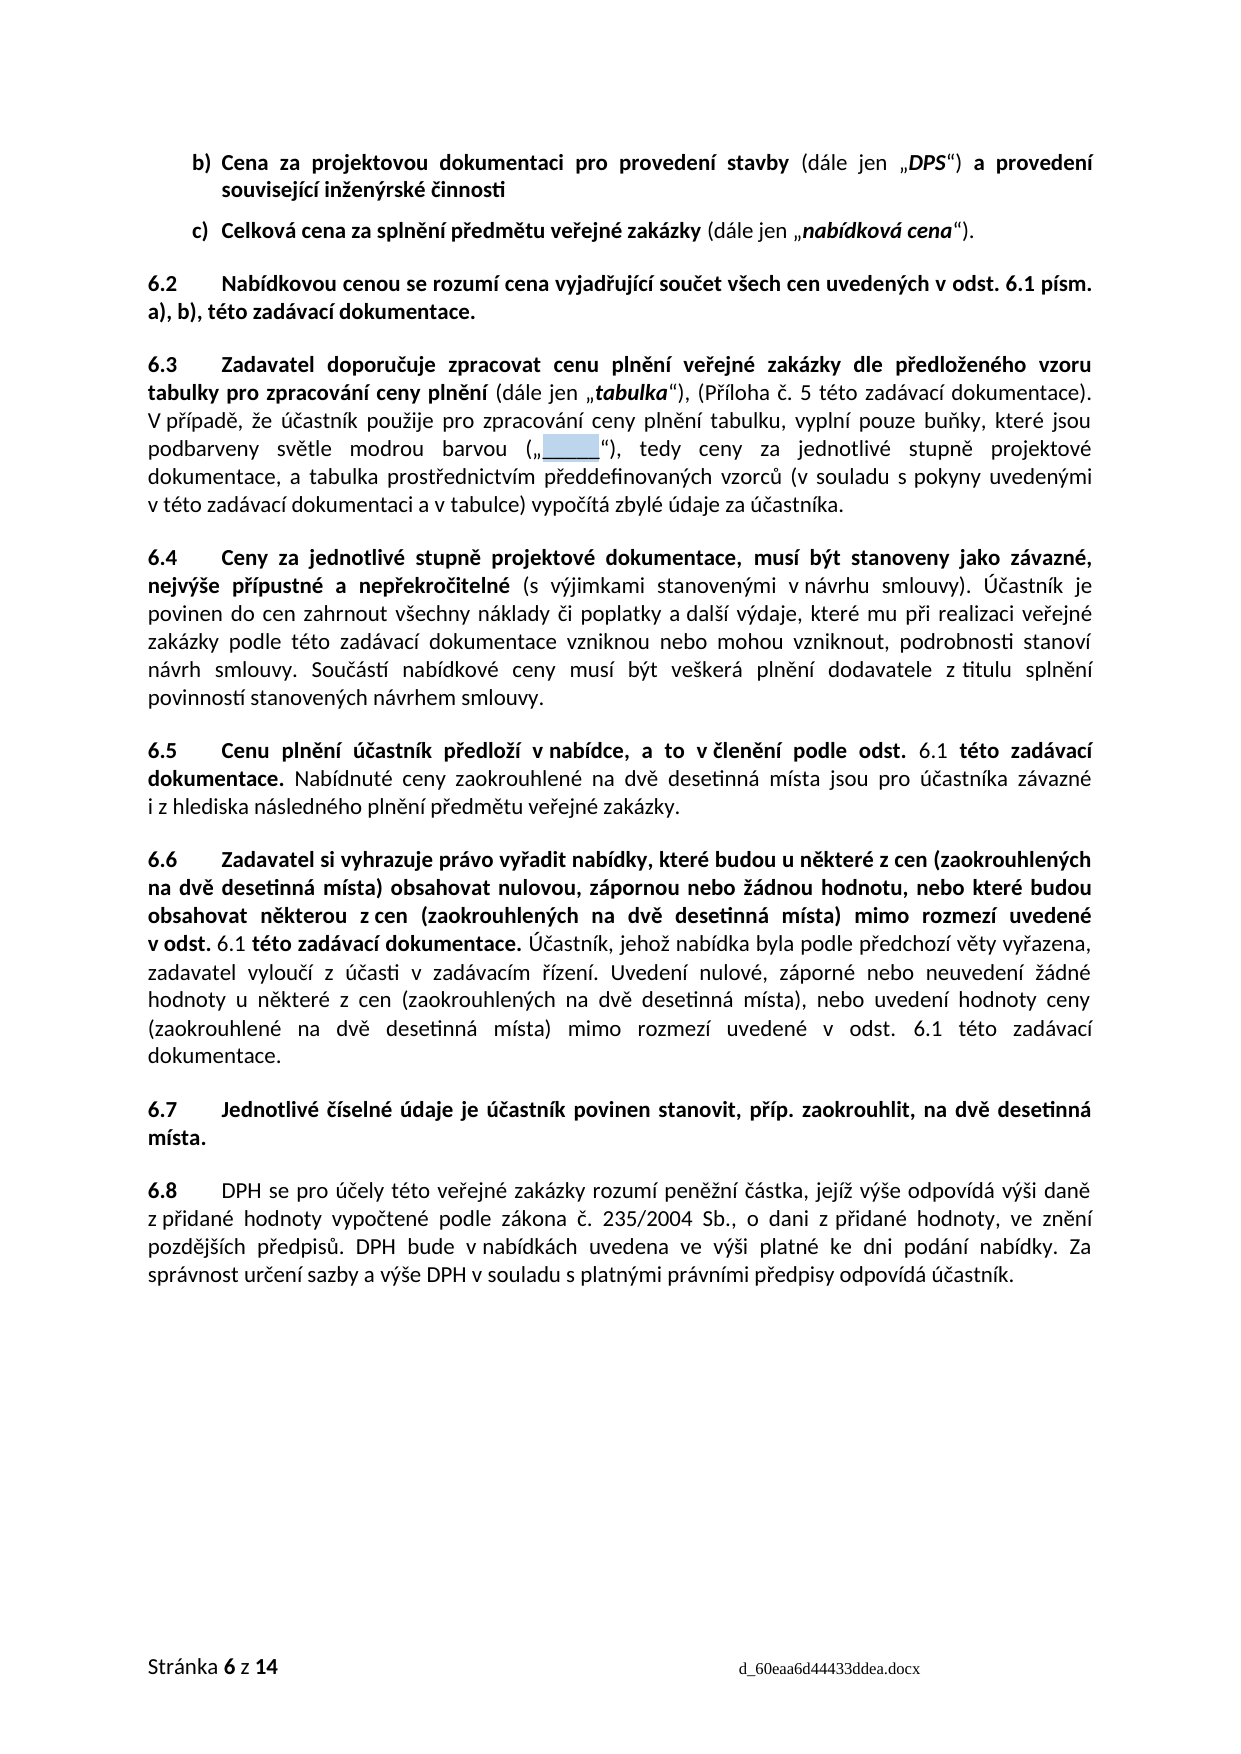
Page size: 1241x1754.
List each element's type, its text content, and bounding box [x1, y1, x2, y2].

text Ceny za jednotlivé stupně projektové dokumentace, musí být stanoveny jako závazné, nejvýše přípustné a nepřekročitelné (s výjimkami stanovenými v návrhu smlouvy). Účastník je povinen do cen zahrnout všechny náklady či poplatky a další výdaje, které mu při realizaci veřejné zakázky podle této zadávací dokumentace vzniknou nebo mohou vzniknout, podrobnosti stanoví návrh smlouvy. Součástí nabídkové ceny musí být veškerá plnění dodavatele z titulu splnění povinností stanovených návrhem smlouvy. [148, 543, 1093, 711]
text DPH se pro účely této veřejné zakázky rozumí peněžní částka, jejíž výše odpovídá výši daně z přidané hodnoty vypočtené podle zákona č. 235/2004 Sb., o dani z přidané hodnoty, ve znění pozdějších předpisů. DPH bude v nabídkách uvedena ve výši platné ke dni podání nabídky. Za správnost určení sazby a výše DPH v souladu s platnými právními předpisy odpovídá účastník. [148, 1176, 1093, 1288]
text Celková cena za splnění předmětu veřejné zakázky (dále jen „nabídková cena“). [192, 216, 1093, 244]
text Cenu plnění účastník předloží v nabídce, a to v členění podle odst. 6.1 této zadávací dokumentace. Nabídnuté ceny zaokrouhlené na dvě desetinná místa jsou pro účastníka závazné i z hlediska následného plnění předmětu veřejné zakázky. [148, 736, 1093, 821]
text Zadavatel si vyhrazuje právo vyřadit nabídky, které budou u některé z cen (zaokrouhlených na dvě desetinná místa) obsahovat nulovou, zápornou nebo žádnou hodnotu, nebo které budou obsahovat některou z cen (zaokrouhlených na dvě desetinná místa) mimo rozmezí uvedené v odst. 6.1 této zadávací dokumentace. Účastník, jehož nabídka byla podle předchozí věty vyřazena, zadavatel vyloučí z účasti v zadávacím řízení. Uvedení nulové, záporné nebo neuvedení žádné hodnoty u některé z cen (zaokrouhlených na dvě desetinná místa), nebo uvedení hodnoty ceny (zaokrouhlené na dvě desetinná místa) mimo rozmezí uvedené v odst. 6.1 této zadávací dokumentace. [148, 846, 1093, 1070]
text Nabídkovou cenou se rozumí cena vyjadřující součet všech cen uvedených v odst. 6.1 písm. a), b), této zadávací dokumentace. [148, 269, 1093, 325]
text Zadavatel doporučuje zpracovat cenu plnění veřejné zakázky dle předloženého vzoru tabulky pro zpracování ceny plnění (dále jen „tabulka“), (Příloha č. 6 této zadávací dokumentace). V případě, že účastník použije pro zpracování ceny plnění tabulku, vyplní pouze buňky, které jsou podbarveny světle modrou barvou („_____“), tedy ceny za jednotlivé stupně projektové dokumentace, a tabulka prostřednictvím předdefinovaných vzorců (v souladu s pokyny uvedenými v této zadávací dokumentaci a v tabulce) vypočítá zbylé údaje za účastníka. [148, 350, 1093, 518]
text Cena za projektovou dokumentaci pro provedení stavby (dále jen „DPS“) a provedení související inženýrské činnosti [192, 148, 1093, 204]
text Jednotlivé číselné údaje je účastník povinen stanovit, příp. zaokrouhlit, na dvě desetinná místa. [148, 1095, 1093, 1151]
